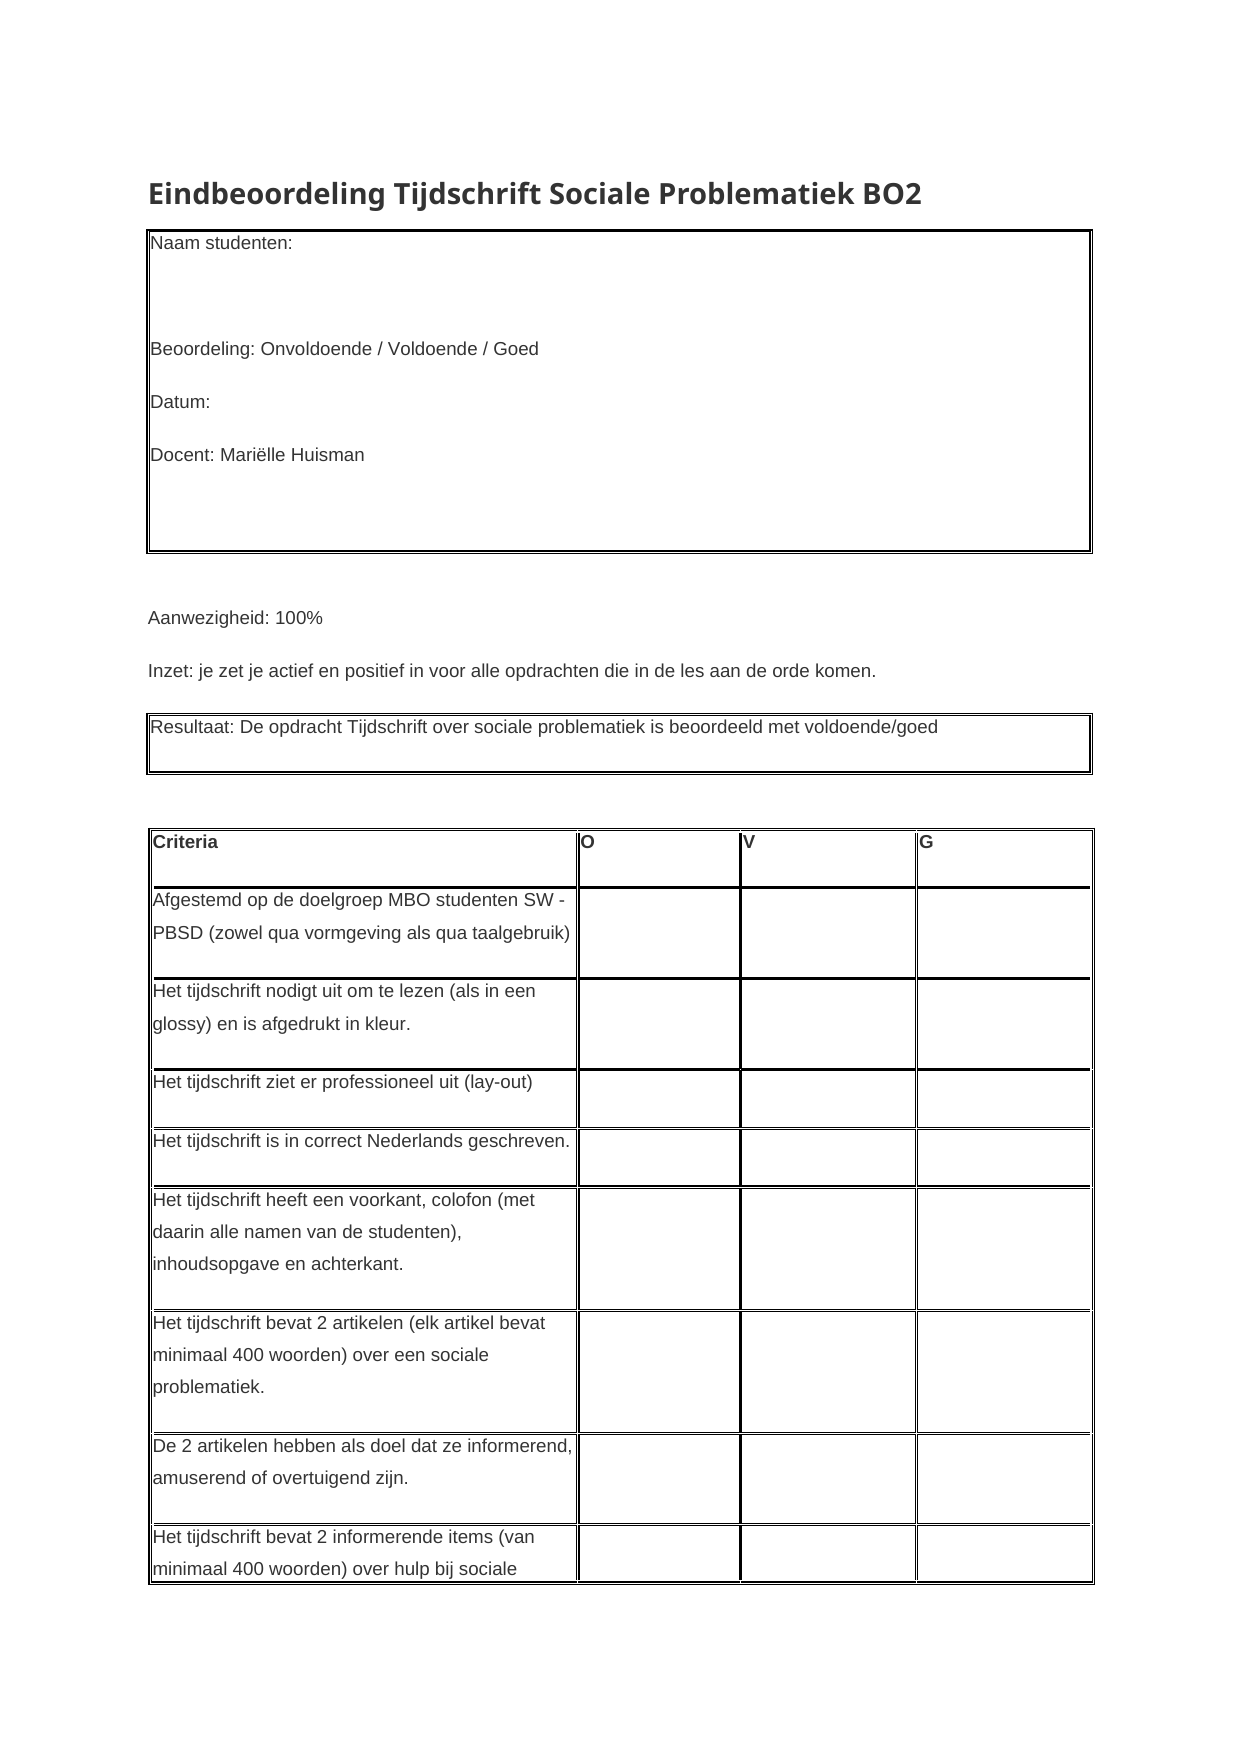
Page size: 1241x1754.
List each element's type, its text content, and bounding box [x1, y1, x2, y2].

table_cell [742, 1435, 915, 1523]
table_cell [742, 889, 915, 977]
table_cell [150, 1523, 578, 1581]
table_cell Het tijdschrift is in correct Nederlands geschreven. [150, 1127, 578, 1185]
table_header V [740, 831, 917, 886]
table_cell [742, 1130, 915, 1185]
table_cell Afgestemd op de doelgroep MBO studenten SW - PBSD (zowel qua vormgeving als qua taalgebruik) [152, 886, 576, 977]
table_header Naam studenten: Beoordeling: Onvoldoende / Voldoende / Goed Datum: Docent: Mariëlle Huisman [150, 232, 1089, 550]
table_cell Het tijdschrift heeft een voorkant, colofon (met daarin alle namen van de studenten), inhoudsopgave en achterkant. [152, 1185, 576, 1308]
table_header Resultaat: De opdracht Tijdschrift over sociale problematiek is beoordeeld met voldoende/goed [150, 716, 1089, 771]
table_cell [580, 980, 739, 1068]
table_header Criteria [152, 829, 578, 886]
table_header O [578, 831, 740, 886]
table_cell [580, 1130, 739, 1185]
table_cell [917, 1432, 1093, 1523]
table_cell [740, 1526, 917, 1581]
table_cell [580, 1312, 739, 1432]
table_cell [917, 1127, 1093, 1185]
table_cell [580, 889, 739, 977]
text Inzet: je zet je actief en positief in voor alle opdrachten die in de les aan de orde komen. [148, 659, 1093, 681]
table_cell [918, 1185, 1092, 1308]
table_cell [918, 886, 1092, 977]
table_cell De 2 artikelen hebben als doel dat ze informerend, amuserend of overtuigend zijn. [150, 1432, 578, 1523]
table_header G [917, 831, 1092, 886]
table_cell Het tijdschrift bevat 2 artikelen (elk artikel bevat minimaal 400 woorden) over een sociale problematiek. [152, 1309, 576, 1432]
table_cell [742, 1312, 915, 1432]
table_cell [918, 977, 1092, 1068]
text Aanwezigheid: 100% [148, 606, 1093, 628]
table_cell [742, 1189, 915, 1308]
table_cell [580, 1189, 739, 1308]
table_cell Het tijdschrift ziet er professioneel uit (lay-out) [150, 1068, 576, 1127]
table_cell [917, 1523, 1093, 1581]
text Eindbeoordeling Tijdschrift Sociale Problematiek BO2 [148, 163, 1093, 213]
table_cell [578, 1526, 740, 1581]
table_cell [918, 1068, 1093, 1127]
table_cell [580, 1435, 739, 1523]
table_cell Het tijdschrift nodigt uit om te lezen (als in een glossy) en is afgedrukt in kleur. [152, 977, 576, 1068]
table_cell [918, 1309, 1092, 1432]
table_cell [580, 1071, 739, 1127]
table_cell [742, 980, 915, 1068]
table_cell [742, 1071, 915, 1127]
